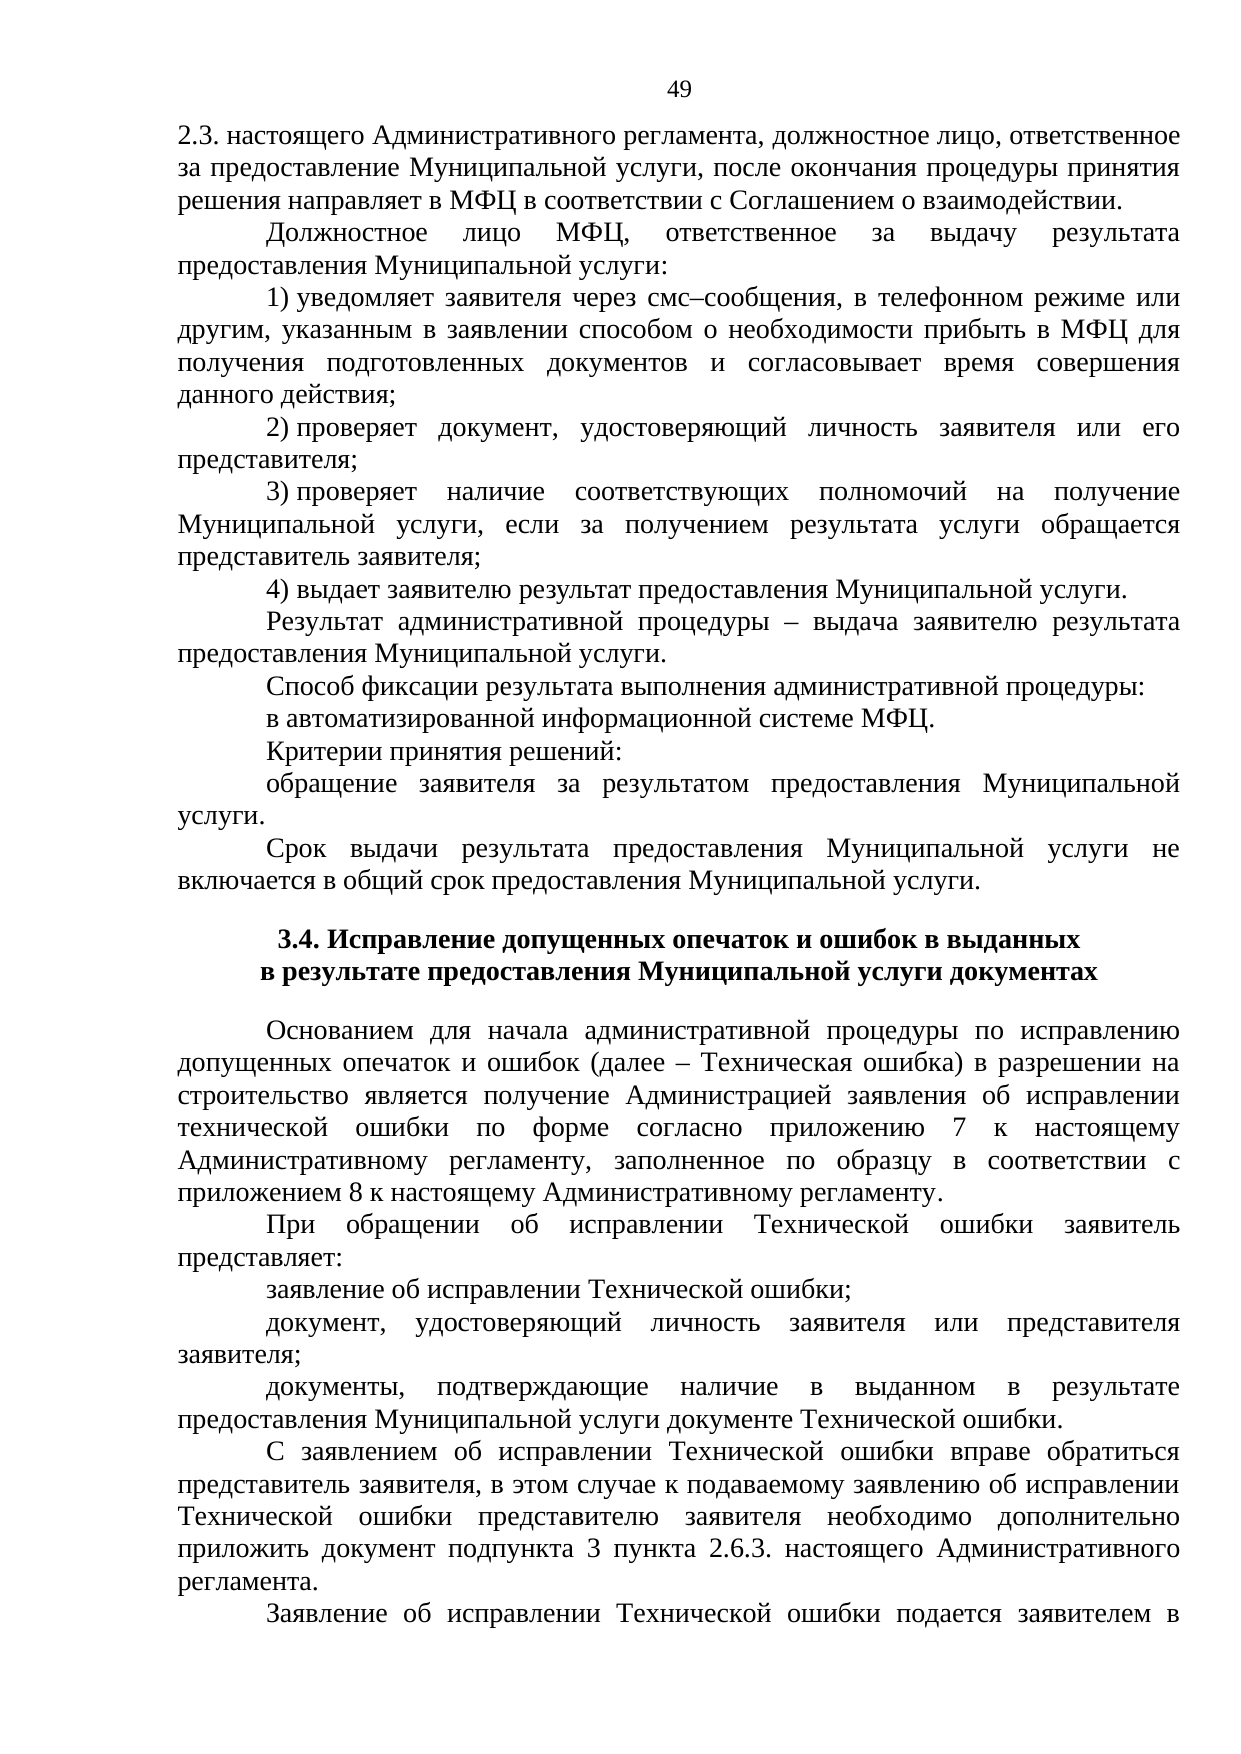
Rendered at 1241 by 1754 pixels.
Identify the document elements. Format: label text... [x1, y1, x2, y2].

text 3.4. Исправление допущенных опечаток и ошибок в выданных [177, 922, 1181, 954]
text Способ фиксации результата выполнения административной процедуры: [177, 669, 1181, 701]
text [177, 1596, 1181, 1629]
text Должностное лицо МФЦ, ответственное за выдачу результата предоставления Муниципальной услуги: [177, 215, 1181, 280]
text в автоматизированной информационной системе МФЦ. [177, 701, 1181, 734]
text Критерии принятия решений: [177, 734, 1181, 766]
text С заявлением об исправлении Технической ошибки вправе обратиться представитель заявителя, в этом случае к подаваемому заявлению об исправлении Технической ошибки представителю заявителя необходимо дополнительно приложить документ подпункта 3 пункта 2.6.3. настоящего Административного регламента. [177, 1434, 1181, 1596]
text 4) выдает заявителю результат предоставления Муниципальной услуги. [177, 572, 1181, 604]
text документы, подтверждающие наличие в выданном в результате предоставления Муниципальной услуги документе Технической ошибки. [177, 1369, 1181, 1434]
text При обращении об исправлении Технической ошибки заявитель представляет: [177, 1207, 1181, 1272]
text 2) проверяет документ, удостоверяющий личность заявителя или его представителя; [177, 410, 1181, 474]
text заявление об исправлении Технической ошибки; [177, 1272, 1181, 1305]
text Срок выдачи результата предоставления Муниципальной услуги не включается в общий срок предоставления Муниципальной услуги. [177, 831, 1181, 896]
text обращение заявителя за результатом предоставления Муниципальной услуги. [177, 766, 1181, 831]
text Результат административной процедуры – выдача заявителю результата предоставления Муниципальной услуги. [177, 604, 1181, 669]
text документ, удостоверяющий личность заявителя или представителя заявителя; [177, 1305, 1181, 1369]
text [177, 118, 1181, 215]
text Основанием для начала административной процедуры по исправлению допущенных опечаток и ошибок (далее – Техническая ошибка) в разрешении на строительство является получение Администрацией заявления об исправлении технической ошибки по форме согласно приложению 7 к настоящему Административному регламенту, заполненное по образцу в соответствии с приложением 8 к настоящему Административному регламенту. [177, 1013, 1181, 1207]
text 1) уведомляет заявителя через смс–сообщения, в телефонном режиме или другим, указанным в заявлении способом о необходимости прибыть в МФЦ для получения подготовленных документов и согласовывает время совершения данного действия; [177, 280, 1181, 410]
text 3) проверяет наличие соответствующих полномочий на получение Муниципальной услуги, если за получением результата услуги обращается представитель заявителя; [177, 474, 1181, 572]
text в результате предоставления Муниципальной услуги документах [177, 954, 1181, 987]
